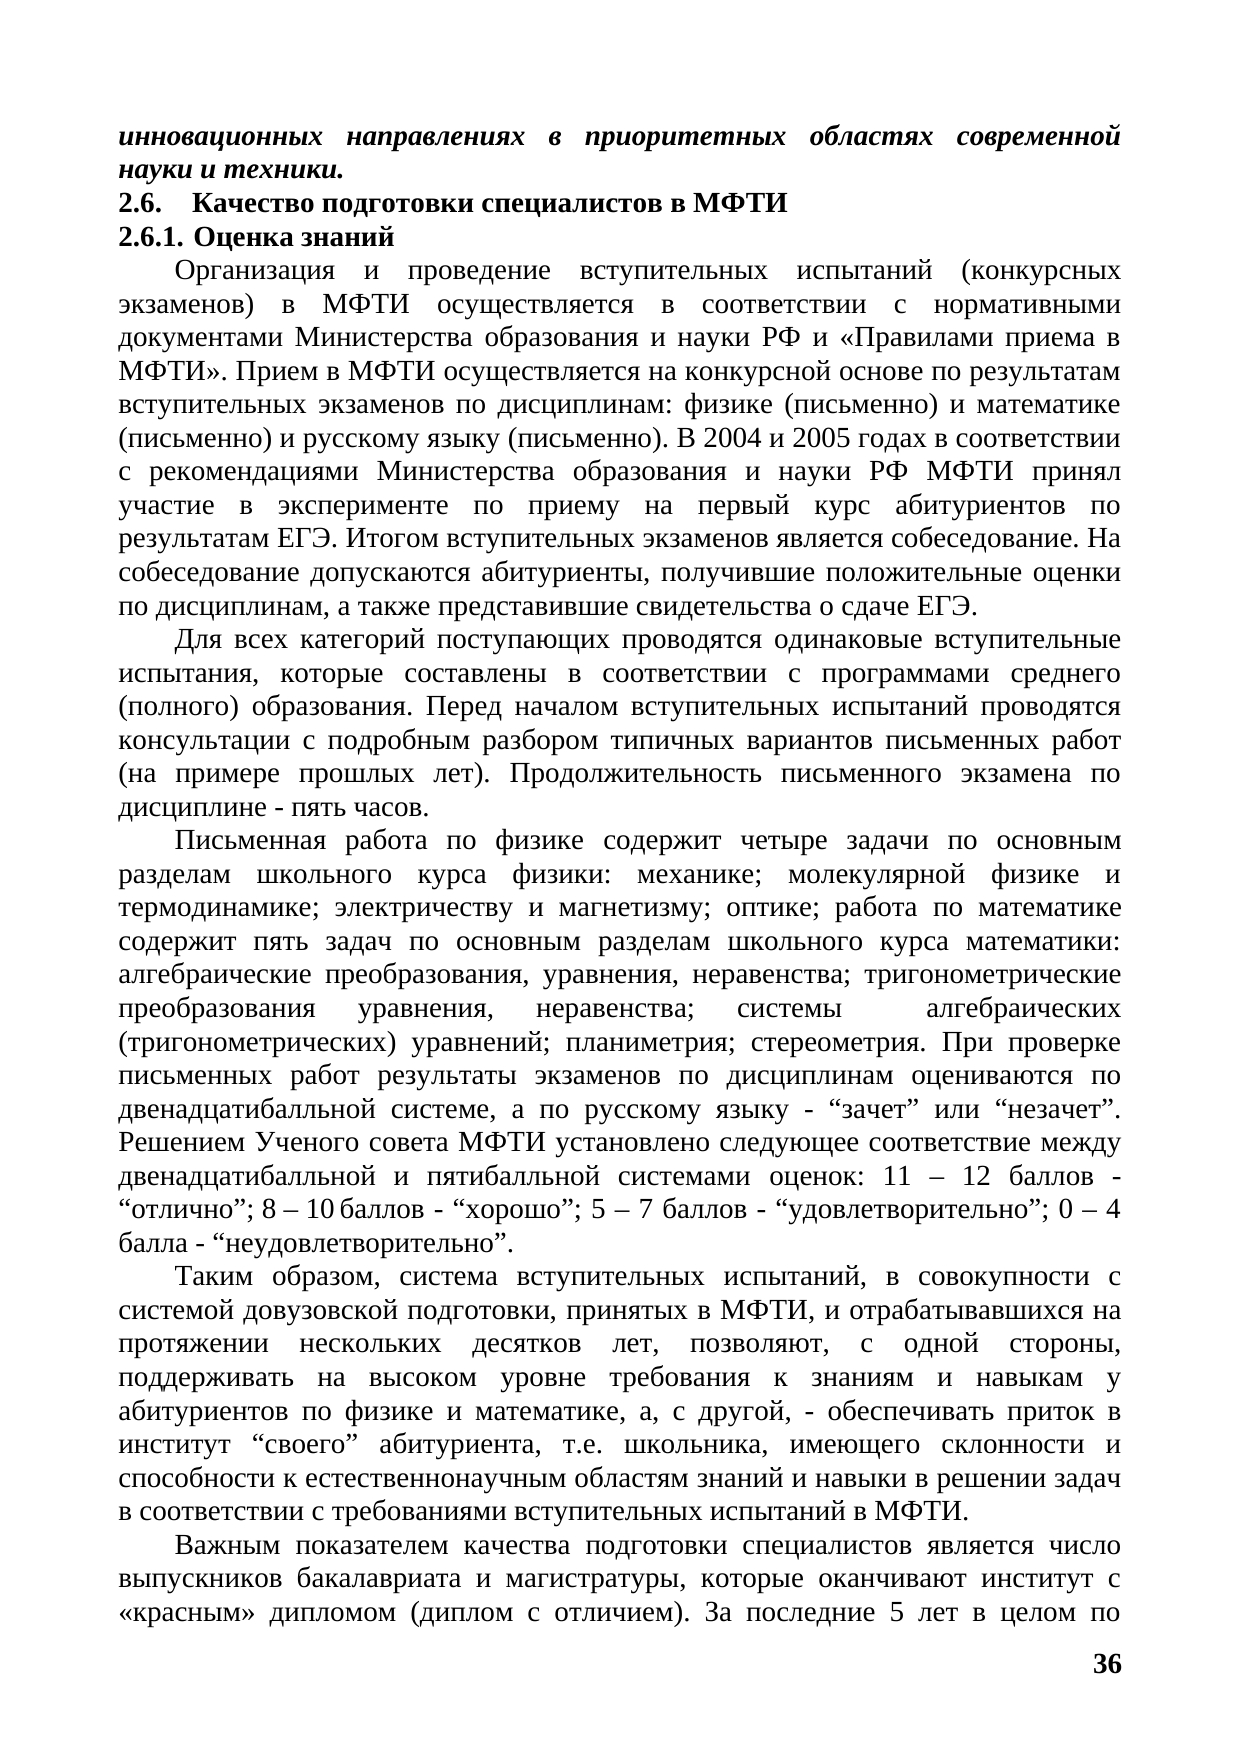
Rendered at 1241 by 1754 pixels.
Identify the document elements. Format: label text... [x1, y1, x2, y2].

text Письменная работа по физике содержит четыре задачи по основным разделам школьного курса физики: механике; молекулярной физике и термодинамике; электричеству и магнетизму; оптике; работа по математике содержит пять задач по основным разделам школьного курса математики: алгебраические преобразования, уравнения, неравенства; тригонометрические преобразования уравнения, неравенства; системы алгебраических (тригонометрических) уравнений; планиметрия; стереометрия. При проверке письменных работ результаты экзаменов по дисциплинам оцениваются по двенадцатибалльной системе, а по русскому языку - “зачет” или “незачет”. Решением Ученого совета МФТИ установлено следующее соответствие между двенадцатибалльной и пятибалльной системами оценок: 11 – 12 баллов - “отлично”; 8 – 10 баллов - “хорошо”; 5 – 7 баллов - “удовлетворительно”; 0 – 4 балла - “неудовлетворительно”. [118, 822, 1122, 1258]
text Организация и проведение вступительных испытаний (конкурсных экзаменов) в МФТИ осуществляется в соответствии с нормативными документами Министерства образования и науки РФ и «Правилами приема в МФТИ». Прием в МФТИ осуществляется на конкурсной основе по результатам вступительных экзаменов по дисциплинам: физике (письменно) и математике (письменно) и русскому языку (письменно). В 2004 и 2005 годах в соответствии с рекомендациями Министерства образования и науки РФ МФТИ принял участие в эксперименте по приему на первый курс абитуриентов по результатам ЕГЭ. Итогом вступительных экзаменов является собеседование. На собеседование допускаются абитуриенты, получившие положительные оценки по дисциплинам, а также представившие свидетельства о сдаче ЕГЭ. [118, 252, 1122, 621]
list Оценка знаний [118, 219, 1122, 252]
text Таким образом, система вступительных испытаний, в совокупности с системой довузовской подготовки, принятых в МФТИ, и отрабатывавшихся на протяжении нескольких десятков лет, позволяют, с одной стороны, поддерживать на высоком уровне требования к знаниям и навыкам у абитуриентов по физике и математике, а, с другой, - обеспечивать приток в институт “своего” абитуриента, т.е. школьника, имеющего склонности и способности к естественнонаучным областям знаний и навыки в решении задач в соответствии с требованиями вступительных испытаний в МФТИ. [118, 1258, 1122, 1527]
text 2.6. Качество подготовки специалистов в МФТИ [118, 185, 1122, 219]
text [118, 1527, 1122, 1627]
text Для всех категорий поступающих проводятся одинаковые вступительные испытания, которые составлены в соответствии с программами среднего (полного) образования. Перед началом вступительных испытаний проводятся консультации с подробным разбором типичных вариантов письменных работ (на примере прошлых лет). Продолжительность письменного экзамена по дисциплине - пять часов. [118, 621, 1122, 822]
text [118, 118, 1122, 185]
